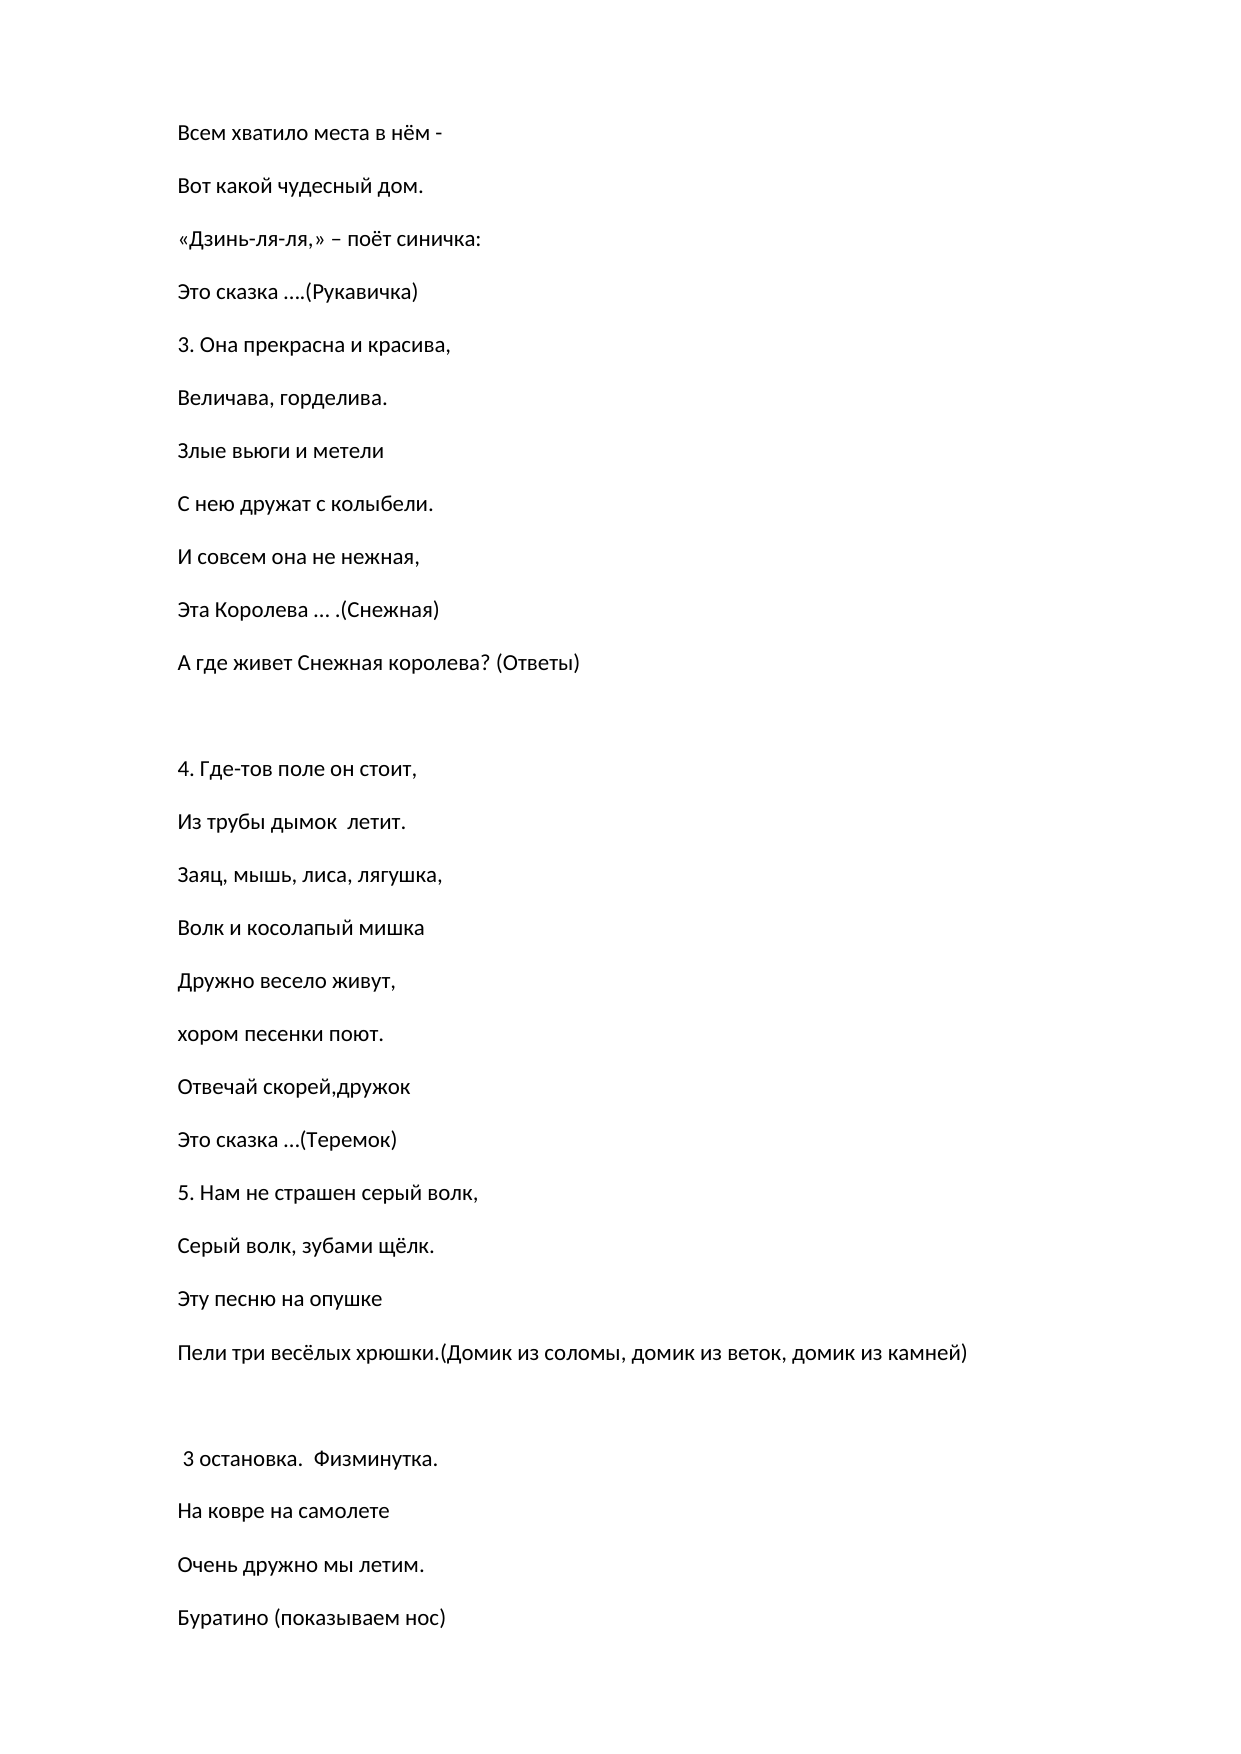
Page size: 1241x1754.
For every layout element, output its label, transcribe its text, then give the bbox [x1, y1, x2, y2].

text Всем хватило места в нём - [177, 118, 1152, 146]
text Из трубы дымок летит. [177, 807, 1152, 835]
text хором песенки поют. [177, 1019, 1152, 1047]
text Волк и косолапый мишка [177, 913, 1152, 941]
text Вот какой чудесный дом. [177, 171, 1152, 199]
text Отвечай скорей,дружок [177, 1072, 1152, 1101]
text Это сказка …(Теремок) [177, 1126, 1152, 1153]
text Серый волк, зубами щёлк. [177, 1232, 1152, 1259]
text Пели три весёлых хрюшки.(Домик из соломы, домик из веток, домик из камней) [177, 1338, 1152, 1366]
text 5. Нам не страшен серый волк, [177, 1178, 1152, 1207]
text «Дзинь-ля-ля,» – поёт синичка: [177, 224, 1152, 252]
text Дружно весело живут, [177, 966, 1152, 994]
text Буратино (показываем нос) [177, 1603, 1152, 1631]
text Эту песню на опушке [177, 1284, 1152, 1313]
text Эта Королева … .(Снежная) [177, 595, 1152, 623]
text 3. Она прекрасна и красива, [177, 330, 1152, 358]
text 4. Где-тов поле он стоит, [177, 754, 1152, 782]
text Очень дружно мы летим. [177, 1550, 1152, 1578]
text Заяц, мышь, лиса, лягушка, [177, 860, 1152, 888]
text С нею дружат с колыбели. [177, 489, 1152, 517]
text И совсем она не нежная, [177, 542, 1152, 570]
text А где живет Снежная королева? (Ответы) [177, 648, 1152, 676]
text На ковре на самолете [177, 1497, 1152, 1525]
text Величава, горделива. [177, 383, 1152, 411]
text Злые вьюги и метели [177, 436, 1152, 464]
text Это сказка ….(Рукавичка) [177, 277, 1152, 305]
text 3 остановка. Физминутка. [177, 1444, 1152, 1472]
